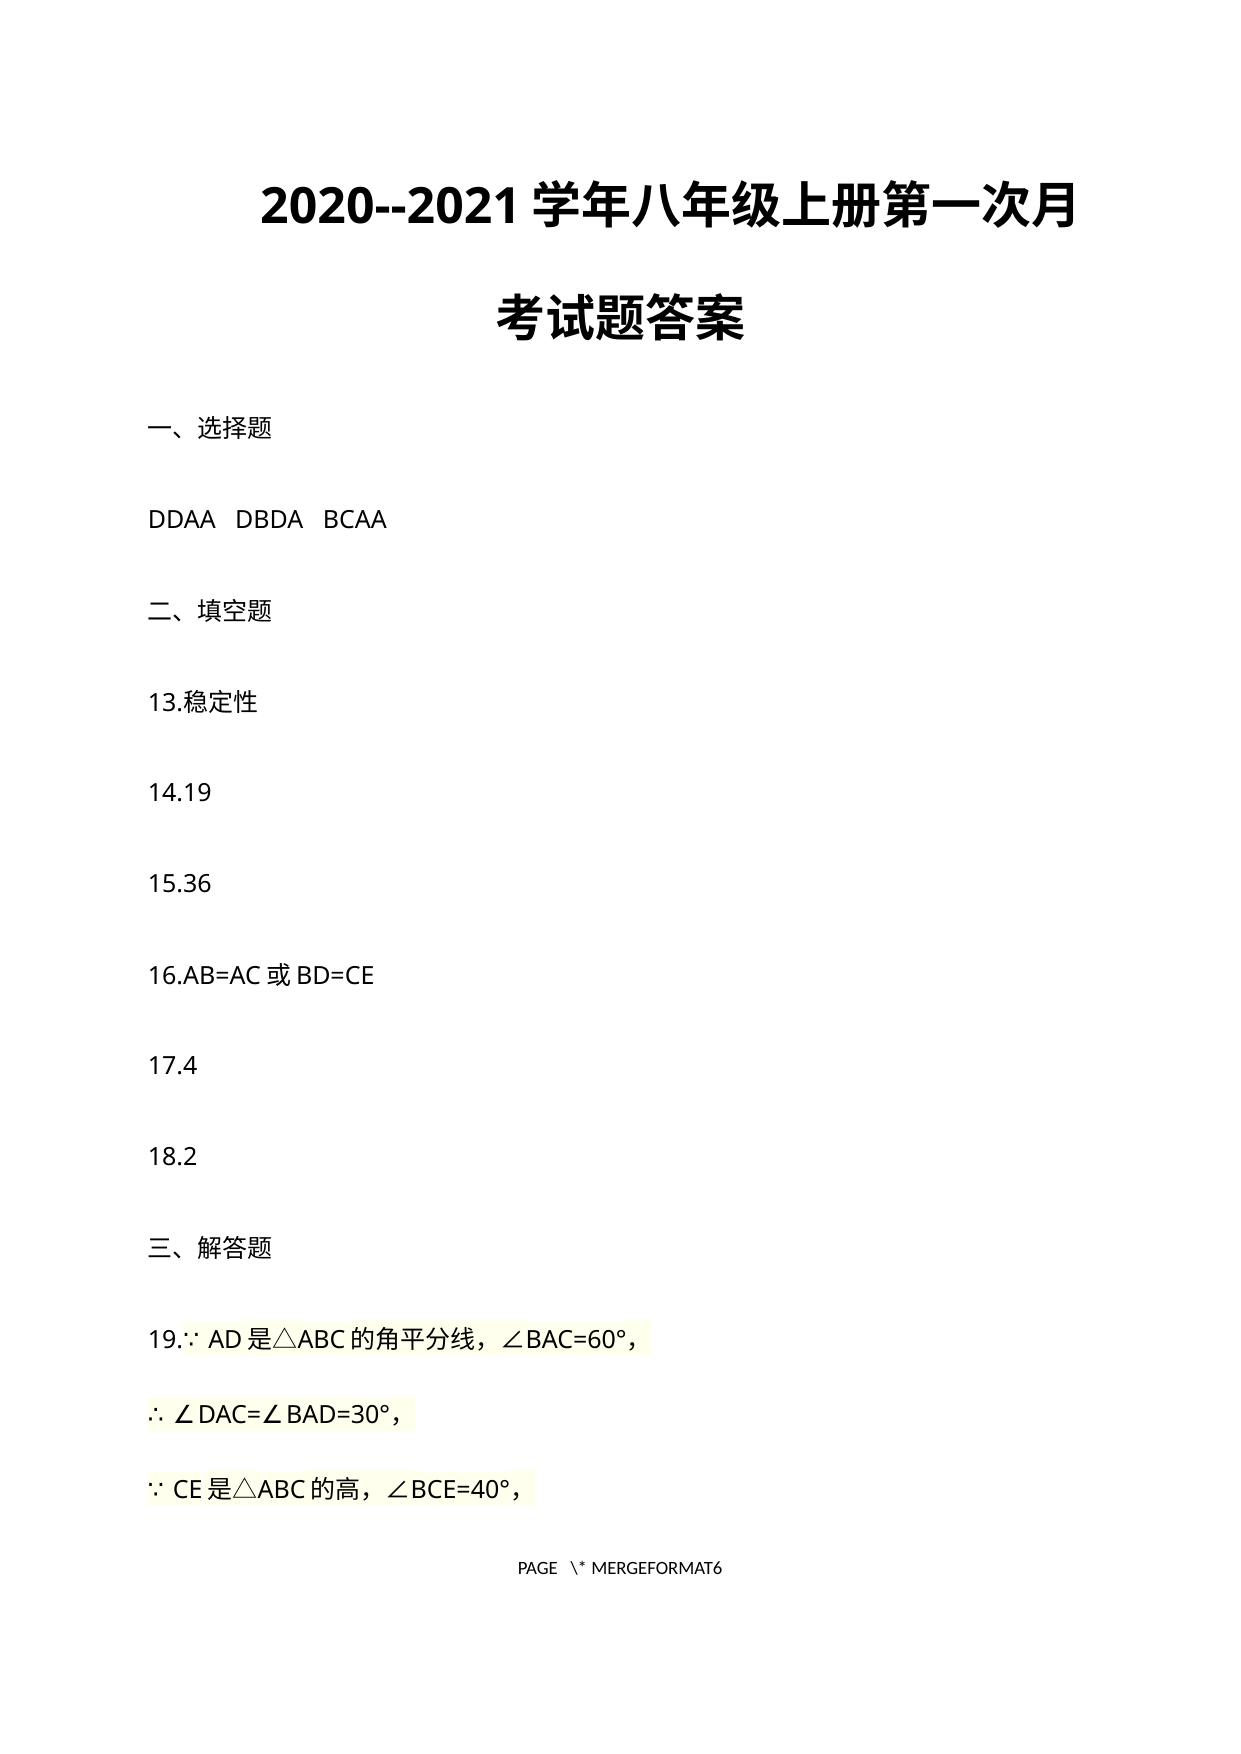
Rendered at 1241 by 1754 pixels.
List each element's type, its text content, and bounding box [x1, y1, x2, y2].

text 2020--2021学年八年级上册第一次月考试题答案 [148, 153, 1092, 363]
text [148, 1306, 1092, 1520]
text 17.4 [148, 1032, 1092, 1097]
text DDAA DBDA BCAA [148, 486, 1092, 551]
text 14.19 [148, 759, 1092, 824]
text 18.2 [148, 1123, 1092, 1188]
text 三、解答题 [148, 1214, 1092, 1279]
text 15.36 [148, 850, 1092, 915]
text 16.AB=AC或BD=CE [148, 941, 1092, 1006]
text 一、选择题 [148, 394, 1092, 459]
text 二、填空题 [148, 577, 1092, 642]
text 13.稳定性 [148, 668, 1092, 733]
